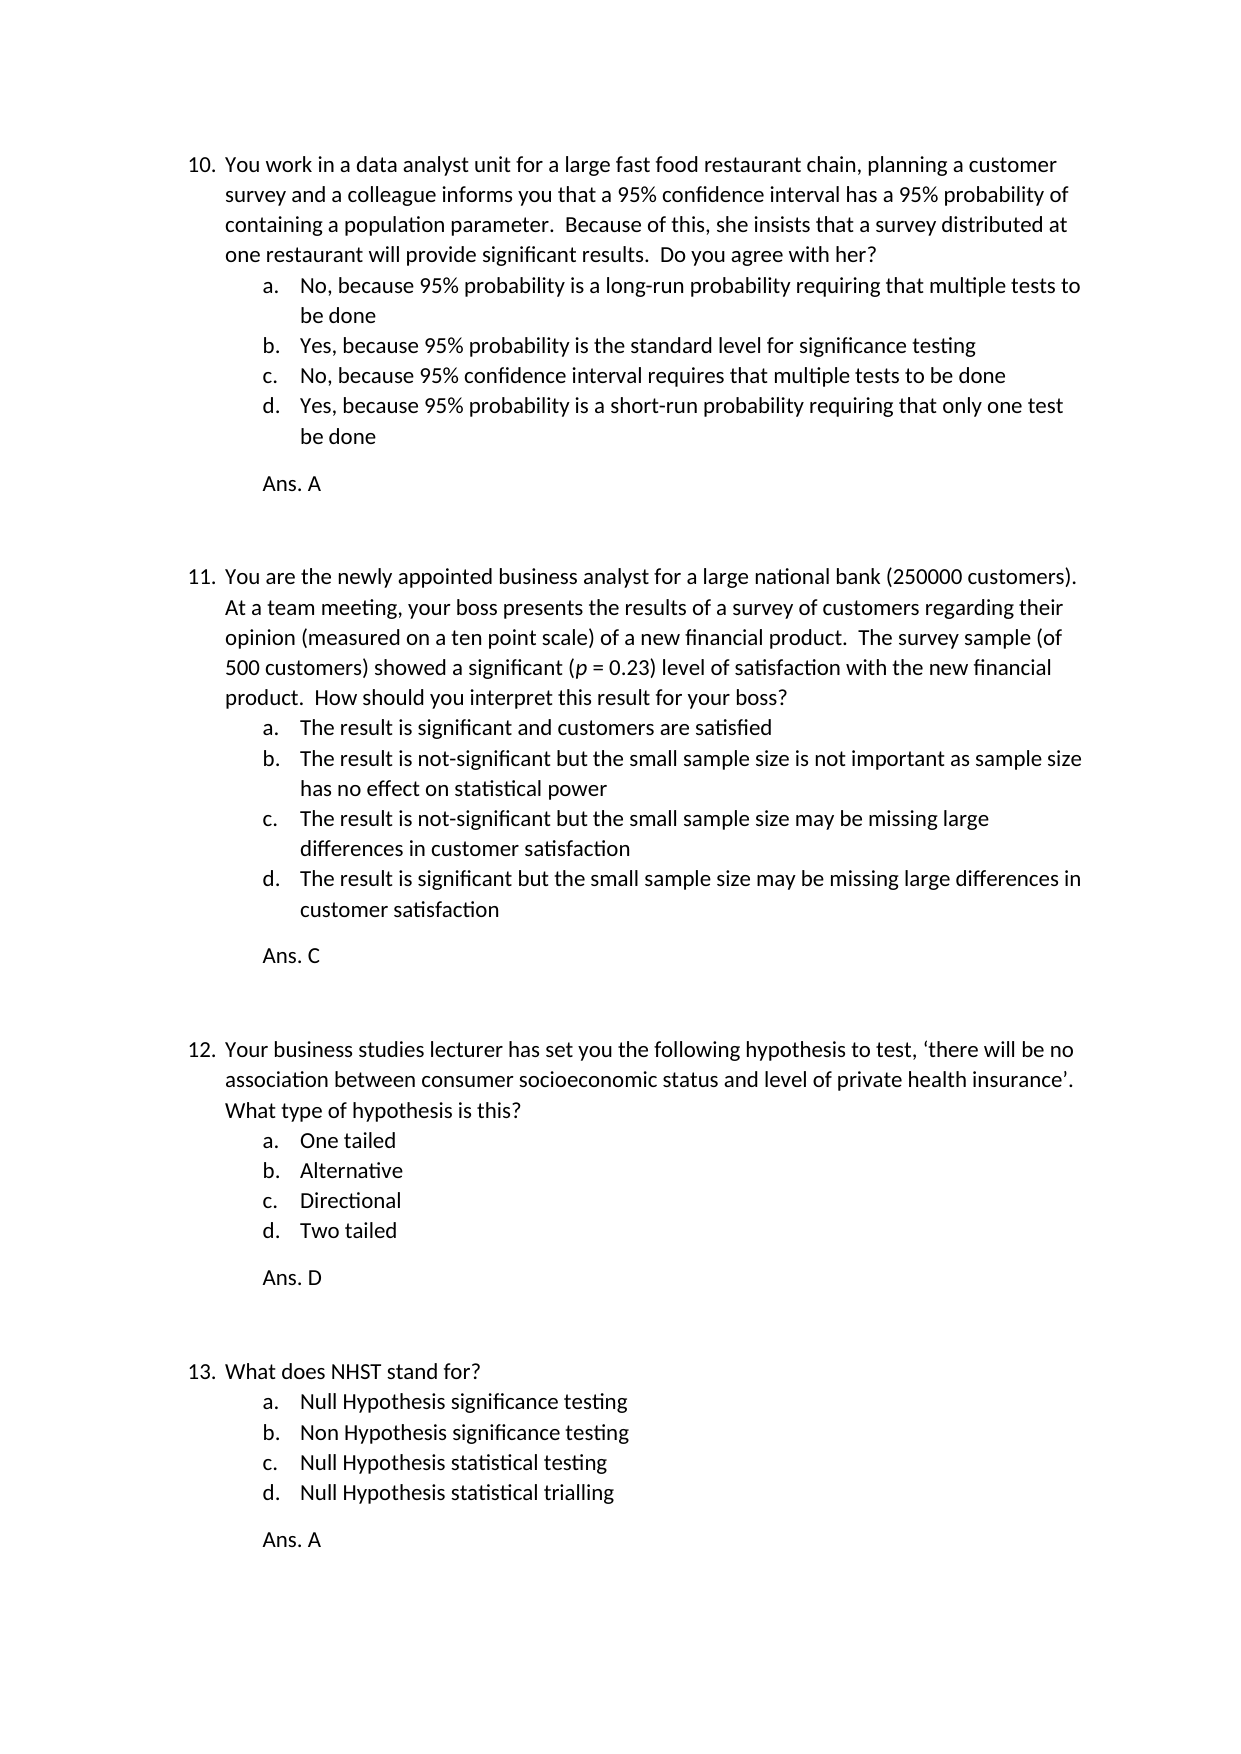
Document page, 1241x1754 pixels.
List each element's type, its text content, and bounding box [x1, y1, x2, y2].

list Your business studies lecturer has set you the following hypothesis to test, ‘there will be no association between consumer socioeconomic status and level of private health insurance’. What type of hypothesis is this? [187, 1035, 1090, 1124]
text Ans. A [262, 1525, 1090, 1553]
list No, because 95% probability is a long-run probability requiring that multiple tests to be done [262, 271, 1090, 329]
list Yes, because 95% probability is the standard level for significance testing [262, 331, 1090, 359]
text Ans. A [262, 469, 1090, 497]
list Yes, because 95% probability is a short-run probability requiring that only one test be done [262, 392, 1090, 450]
list Alternative [262, 1156, 1090, 1184]
text Ans. D [262, 1263, 1090, 1292]
list You work in a data analyst unit for a large fast food restaurant chain, planning a customer survey and a colleague informs you that a 95% confidence interval has a 95% probability of containing a population parameter. Because of this, she insists that a survey distributed at one restaurant will provide significant results. Do you agree with her? [187, 150, 1090, 269]
list You are the newly appointed business analyst for a large national bank (250000 customers). At a team meeting, your boss presents the results of a survey of customers regarding their opinion (measured on a ten point scale) of a new financial product. The survey sample (of 500 customers) showed a significant (p = 0.23) level of satisfaction with the new financial product. How should you interpret this result for your boss? [187, 562, 1090, 711]
list The result is not-significant but the small sample size may be missing large differences in customer satisfaction [262, 804, 1090, 862]
list The result is not-significant but the small sample size is not important as sample size has no effect on statistical power [262, 744, 1090, 802]
list Null Hypothesis significance testing [262, 1387, 1090, 1416]
list One tailed [262, 1126, 1090, 1154]
text Ans. C [262, 942, 1090, 970]
list What does NHST stand for? [187, 1357, 1090, 1385]
list Null Hypothesis statistical testing [262, 1448, 1090, 1476]
list Two tailed [262, 1217, 1090, 1245]
list The result is significant and customers are satisfied [262, 713, 1090, 742]
list Directional [262, 1186, 1090, 1214]
list Non Hypothesis significance testing [262, 1418, 1090, 1446]
list The result is significant but the small sample size may be missing large differences in customer satisfaction [262, 864, 1090, 923]
list Null Hypothesis statistical trialling [262, 1478, 1090, 1506]
list No, because 95% confidence interval requires that multiple tests to be done [262, 361, 1090, 389]
